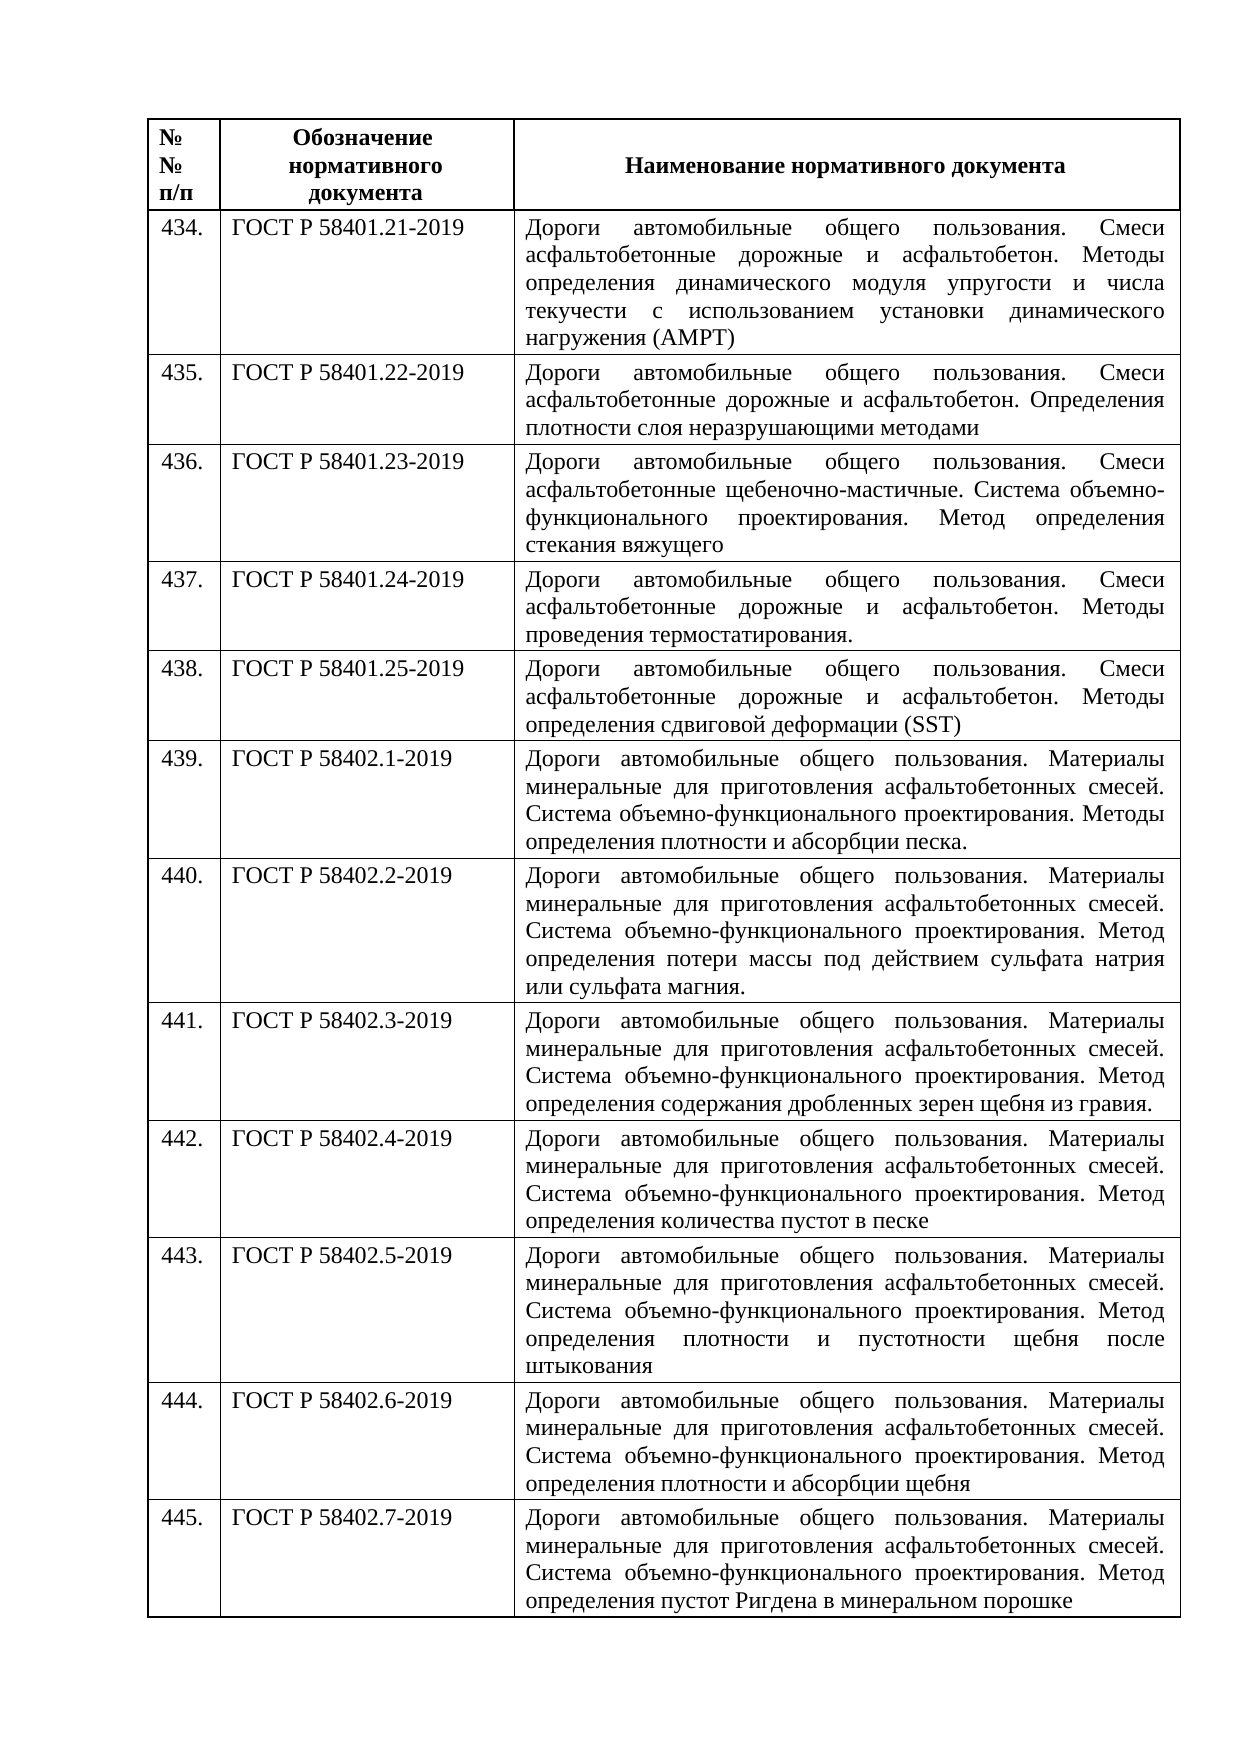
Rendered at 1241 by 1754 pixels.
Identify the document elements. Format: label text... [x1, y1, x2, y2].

table_cell Дороги автомобильные общего пользования. Материалы минеральные для приготовления асфальтобетонных смесей. Система объемно-функционального проектирования. Метод определения плотности и пустотности щебня после штыкования [515, 1238, 1180, 1382]
table_header Наименование нормативного документа [515, 120, 1179, 209]
table_cell [149, 859, 220, 1002]
table_cell ГОСТ Р 58402.4-2019 [221, 1121, 514, 1237]
table_cell [149, 1238, 220, 1382]
table_cell Дороги автомобильные общего пользования. Смеси асфальтобетонные дорожные и асфальтобетон. Методы определения сдвиговой деформации (SST) [515, 651, 1180, 740]
table_cell Дороги автомобильные общего пользования. Материалы минеральные для приготовления асфальтобетонных смесей. Система объемно-функционального проектирования. Метод определения содержания дробленных зерен щебня из гравия. [515, 1003, 1180, 1119]
table_cell Дороги автомобильные общего пользования. Материалы минеральные для приготовления асфальтобетонных смесей. Система объемно-функционального проектирования. Метод определения потери массы под действием сульфата натрия или сульфата магния. [515, 859, 1180, 1002]
table_cell ГОСТ Р 58401.25-2019 [221, 651, 514, 740]
table_cell [149, 445, 220, 561]
table_cell Дороги автомобильные общего пользования. Материалы минеральные для приготовления асфальтобетонных смесей. Система объемно-функционального проектирования. Метод определения плотности и абсорбции щебня [515, 1383, 1180, 1499]
table_cell [149, 651, 220, 740]
table_header Обозначение нормативного документа [221, 120, 513, 209]
table_cell [149, 562, 220, 650]
table_cell [149, 741, 220, 857]
table_cell Дороги автомобильные общего пользования. Материалы минеральные для приготовления асфальтобетонных смесей. Система объемно-функционального проектирования. Метод определения пустот Ригдена в минеральном порошке [515, 1500, 1180, 1616]
table_cell ГОСТ Р 58401.22-2019 [221, 355, 514, 443]
table_cell Дороги автомобильные общего пользования. Смеси асфальтобетонные дорожные и асфальтобетон. Методы определения динамического модуля упругости и числа текучести с использованием установки динамического нагружения (АМРТ) [515, 211, 1180, 354]
table_cell Дороги автомобильные общего пользования. Смеси асфальтобетонные щебеночно-мастичные. Система объемно-функционального проектирования. Метод определения стекания вяжущего [515, 445, 1180, 561]
table_cell ГОСТ Р 58402.6-2019 [221, 1383, 514, 1499]
table_cell [149, 1121, 220, 1237]
table_cell [149, 355, 220, 443]
table_header №№ п/п [149, 120, 219, 209]
table_cell [149, 1383, 220, 1499]
table_cell ГОСТ Р 58401.23-2019 [221, 445, 514, 561]
table_cell ГОСТ Р 58402.7-2019 [221, 1500, 514, 1616]
table_cell ГОСТ Р 58401.21-2019 [221, 211, 514, 354]
table_cell ГОСТ Р 58402.3-2019 [221, 1003, 514, 1119]
table_cell ГОСТ Р 58402.5-2019 [221, 1238, 514, 1382]
table_cell ГОСТ Р 58401.24-2019 [221, 562, 514, 650]
table_cell ГОСТ Р 58402.2-2019 [221, 859, 514, 1002]
table_cell ГОСТ Р 58402.1-2019 [221, 741, 514, 857]
table_cell Дороги автомобильные общего пользования. Материалы минеральные для приготовления асфальтобетонных смесей. Система объемно-функционального проектирования. Методы определения плотности и абсорбции песка. [515, 741, 1180, 857]
table_cell Дороги автомобильные общего пользования. Смеси асфальтобетонные дорожные и асфальтобетон. Определения плотности слоя неразрушающими методами [515, 355, 1180, 443]
table_cell [149, 1500, 220, 1616]
table_cell Дороги автомобильные общего пользования. Материалы минеральные для приготовления асфальтобетонных смесей. Система объемно-функционального проектирования. Метод определения количества пустот в песке [515, 1121, 1180, 1237]
table_cell [149, 1003, 220, 1119]
table_cell Дороги автомобильные общего пользования. Смеси асфальтобетонные дорожные и асфальтобетон. Методы проведения термостатирования. [515, 562, 1180, 650]
table_cell [149, 211, 220, 354]
